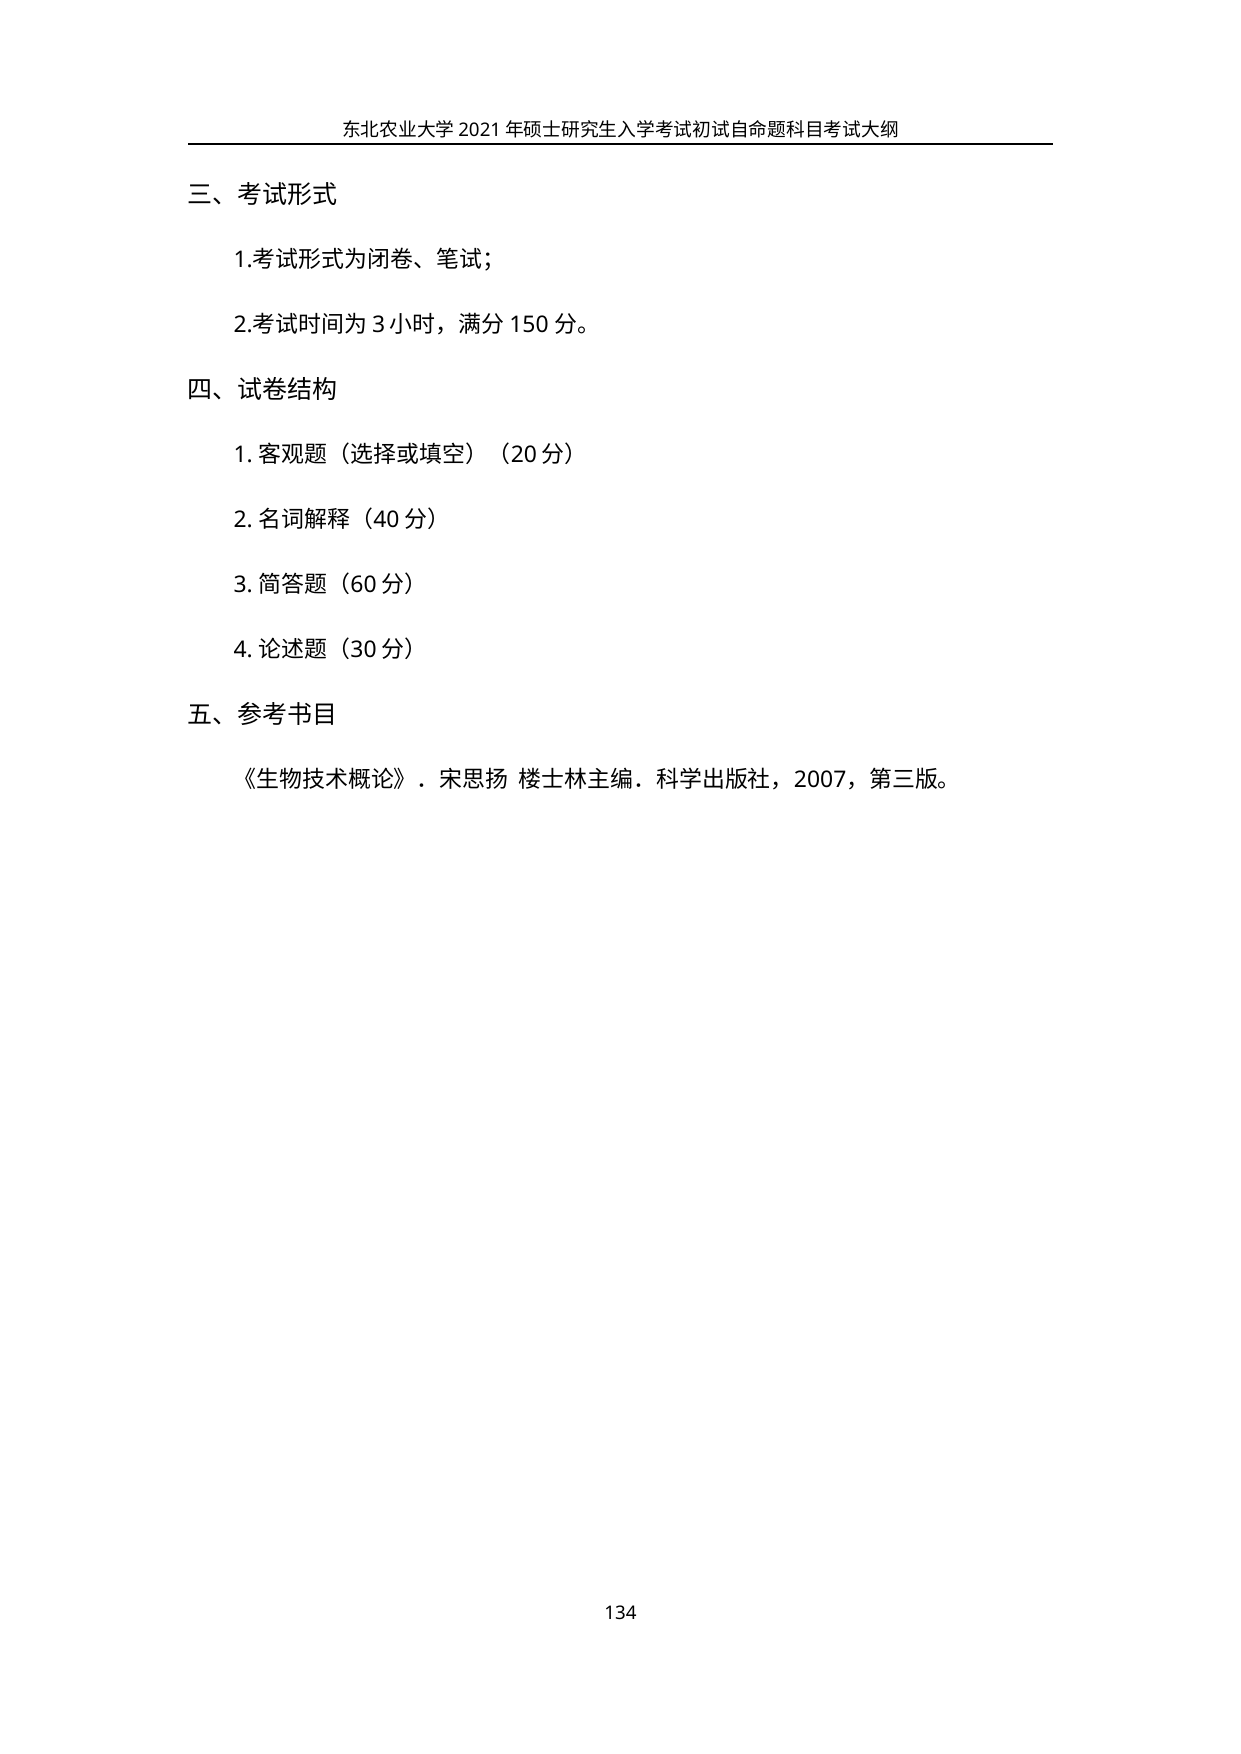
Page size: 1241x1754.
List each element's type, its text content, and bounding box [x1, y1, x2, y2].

text 《生物技术概论》．宋思扬 楼士林主编．科学出版社，2007，第三版。 [187, 745, 1053, 810]
text 2. 名词解释（40分） [187, 485, 1053, 550]
text 2.考试时间为3小时，满分 150 分。 [187, 290, 1053, 355]
text 1.考试形式为闭卷、笔试； [187, 225, 1053, 290]
text 1. 客观题（选择或填空）（20分） [187, 420, 1053, 485]
text 3. 简答题（60分） [187, 550, 1053, 615]
text 五、参考书目 [187, 680, 1053, 745]
text 四、试卷结构 [187, 355, 1053, 420]
text 4. 论述题（30分） [187, 615, 1053, 680]
text 三、考试形式 [187, 160, 1053, 225]
